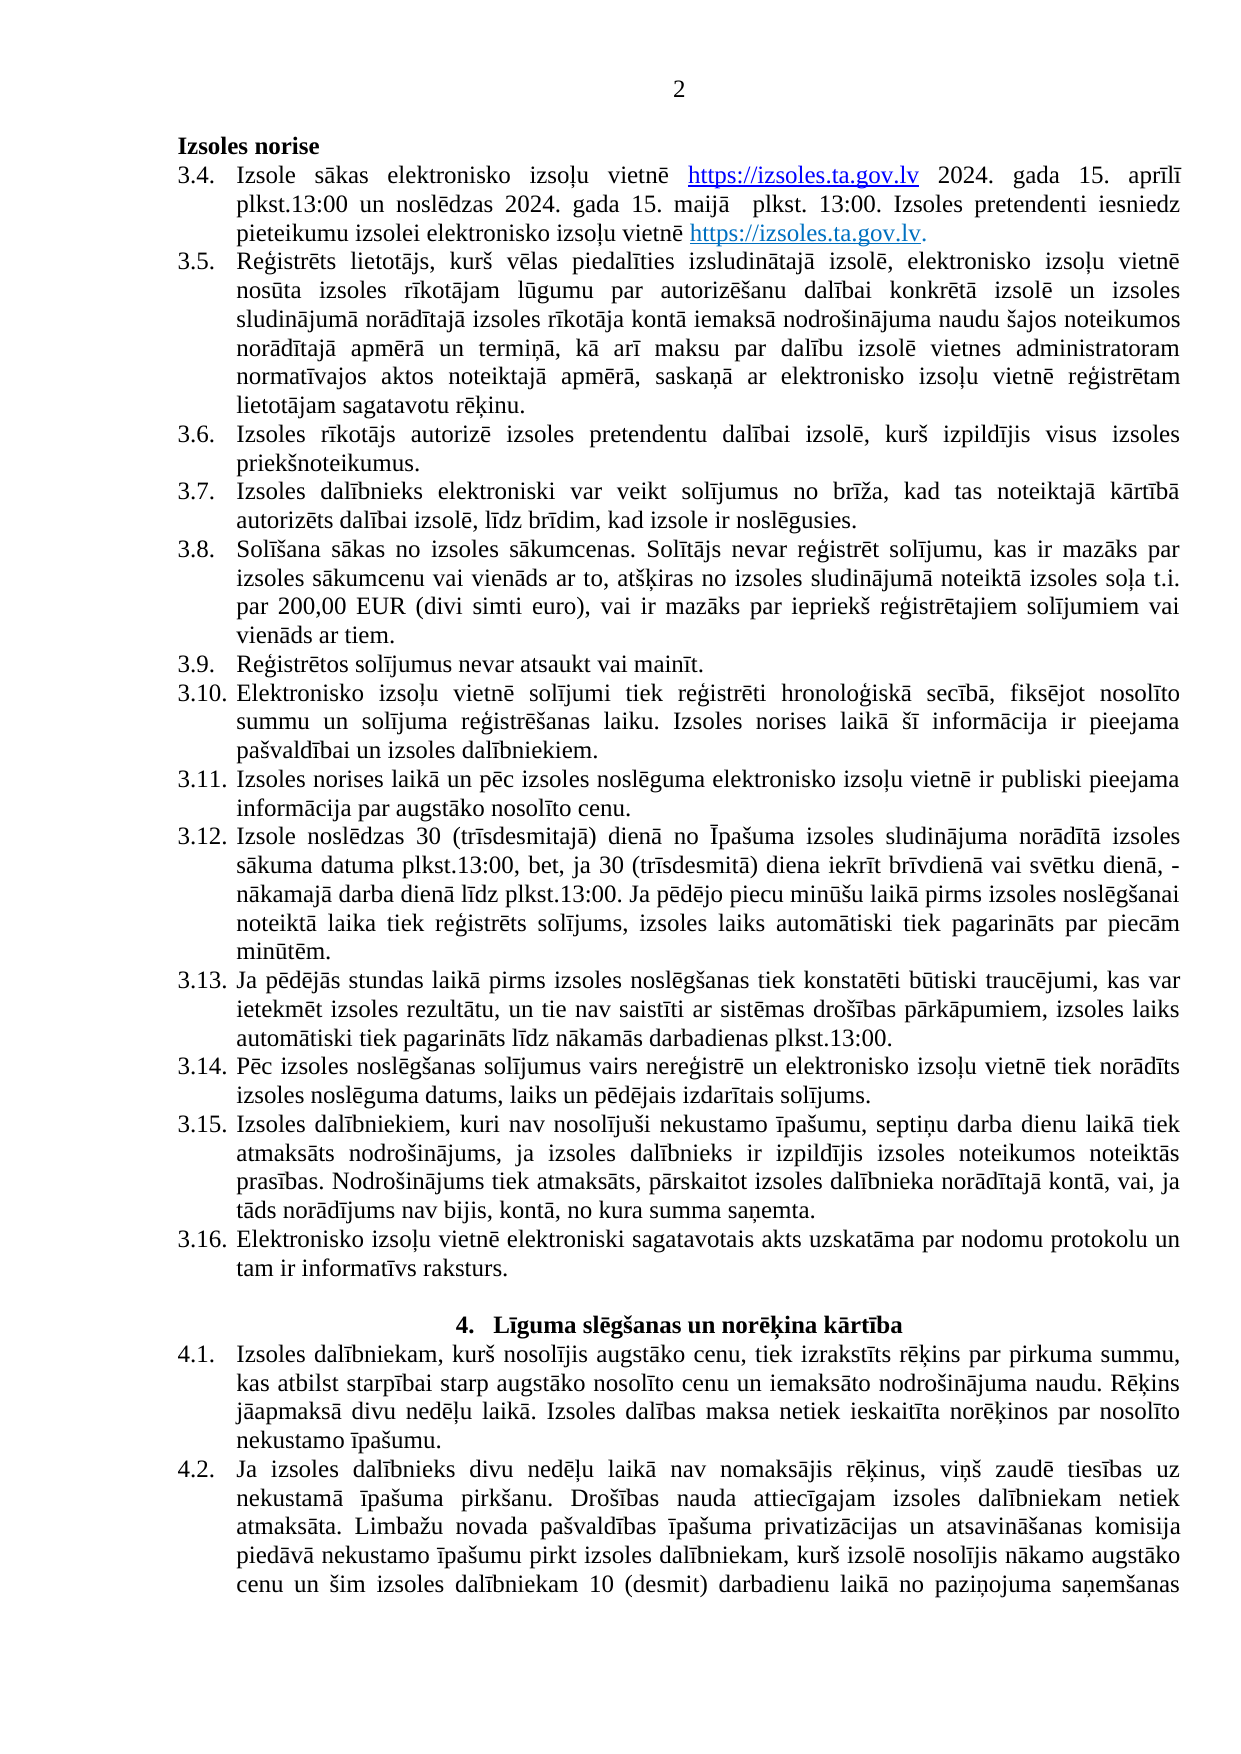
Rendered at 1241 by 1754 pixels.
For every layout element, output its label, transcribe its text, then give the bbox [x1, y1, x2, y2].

list Izsoles dalībnieks elektroniski var veikt solījumus no brīža, kad tas noteiktajā kārtībā autorizēts dalībai izsolē, līdz brīdim, kad izsole ir noslēgusies. [177, 476, 1181, 534]
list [177, 1454, 1181, 1598]
list Solīšana sākas no izsoles sākumcenas. Solītājs nevar reģistrēt solījumu, kas ir mazāks par izsoles sākumcenu vai vienāds ar to, atšķiras no izsoles sludinājumā noteiktā izsoles soļa t.i. par 200,00 EUR (divi simti euro), vai ir mazāks par iepriekš reģistrētajiem solījumiem vai vienāds ar tiem. [177, 534, 1181, 649]
list Reģistrēts lietotājs, kurš vēlas piedalīties izsludinātajā izsolē, elektronisko izsoļu vietnē nosūta izsoles rīkotājam lūgumu par autorizēšanu dalībai konkrētā izsolē un izsoles sludinājumā norādītajā izsoles rīkotāja kontā iemaksā nodrošinājuma naudu šajos noteikumos norādītajā apmērā un termiņā, kā arī maksu par dalību izsolē vietnes administratoram normatīvajos aktos noteiktajā apmērā, saskaņā ar elektronisko izsoļu vietnē reģistrētam lietotājam sagatavotu rēķinu. [177, 246, 1181, 419]
list Izsoles dalībniekiem, kuri nav nosolījuši nekustamo īpašumu, septiņu darba dienu laikā tiek atmaksāts nodrošinājums, ja izsoles dalībnieks ir izpildījis izsoles noteikumos noteiktās prasības. Nodrošinājums tiek atmaksāts, pārskaitot izsoles dalībnieka norādītajā kontā, vai, ja tāds norādījums nav bijis, kontā, no kura summa saņemta. [177, 1109, 1181, 1224]
list Elektronisko izsoļu vietnē elektroniski sagatavotais akts uzskatāma par nodomu protokolu un tam ir informatīvs raksturs. [177, 1224, 1181, 1281]
list Līguma slēgšanas un norēķina kārtība [177, 1310, 1181, 1339]
list Izsole sākas elektronisko izsoļu vietnē https://izsoles.ta.gov.lv 2024. gada 15. aprīlī plkst.13:00 un noslēdzas 2024. gada 15. maijā plkst. 13:00. Izsoles pretendenti iesniedz pieteikumu izsolei elektronisko izsoļu vietnē https://izsoles.ta.gov.lv. [177, 160, 1181, 246]
list Ja pēdējās stundas laikā pirms izsoles noslēgšanas tiek konstatēti būtiski traucējumi, kas var ietekmēt izsoles rezultātu, un tie nav saistīti ar sistēmas drošības pārkāpumiem, izsoles laiks automātiski tiek pagarināts līdz nākamās darbadienas plkst.13:00. [177, 965, 1181, 1051]
list Izsoles norises laikā un pēc izsoles noslēguma elektronisko izsoļu vietnē ir publiski pieejama informācija par augstāko nosolīto cenu. [177, 764, 1181, 821]
list Izsoles rīkotājs autorizē izsoles pretendentu dalībai izsolē, kurš izpildījis visus izsoles priekšnoteikumus. [177, 419, 1181, 476]
list Reģistrētos solījumus nevar atsaukt vai mainīt. [177, 649, 1181, 678]
list Elektronisko izsoļu vietnē solījumi tiek reģistrēti hronoloģiskā secībā, fiksējot nosolīto summu un solījuma reģistrēšanas laiku. Izsoles norises laikā šī informācija ir pieejama pašvaldībai un izsoles dalībniekiem. [177, 678, 1181, 764]
list Izsoles dalībniekam, kurš nosolījis augstāko cenu, tiek izrakstīts rēķins par pirkuma summu, kas atbilst starpībai starp augstāko nosolīto cenu un iemaksāto nodrošinājuma naudu. Rēķins jāapmaksā divu nedēļu laikā. Izsoles dalības maksa netiek ieskaitīta norēķinos par nosolīto nekustamo īpašumu. [177, 1339, 1181, 1454]
list Pēc izsoles noslēgšanas solījumus vairs nereģistrē un elektronisko izsoļu vietnē tiek norādīts izsoles noslēguma datums, laiks un pēdējais izdarītais solījums. [177, 1051, 1181, 1109]
list Izsole noslēdzas 30 (trīsdesmitajā) dienā no Īpašuma izsoles sludinājuma norādītā izsoles sākuma datuma plkst.13:00, bet, ja 30 (trīsdesmitā) diena iekrīt brīvdienā vai svētku dienā, - nākamajā darba dienā līdz plkst.13:00. Ja pēdējo piecu minūšu laikā pirms izsoles noslēgšanai noteiktā laika tiek reģistrēts solījums, izsoles laiks automātiski tiek pagarināts par piecām minūtēm. [177, 821, 1181, 965]
text Izsoles norise [177, 131, 1181, 160]
